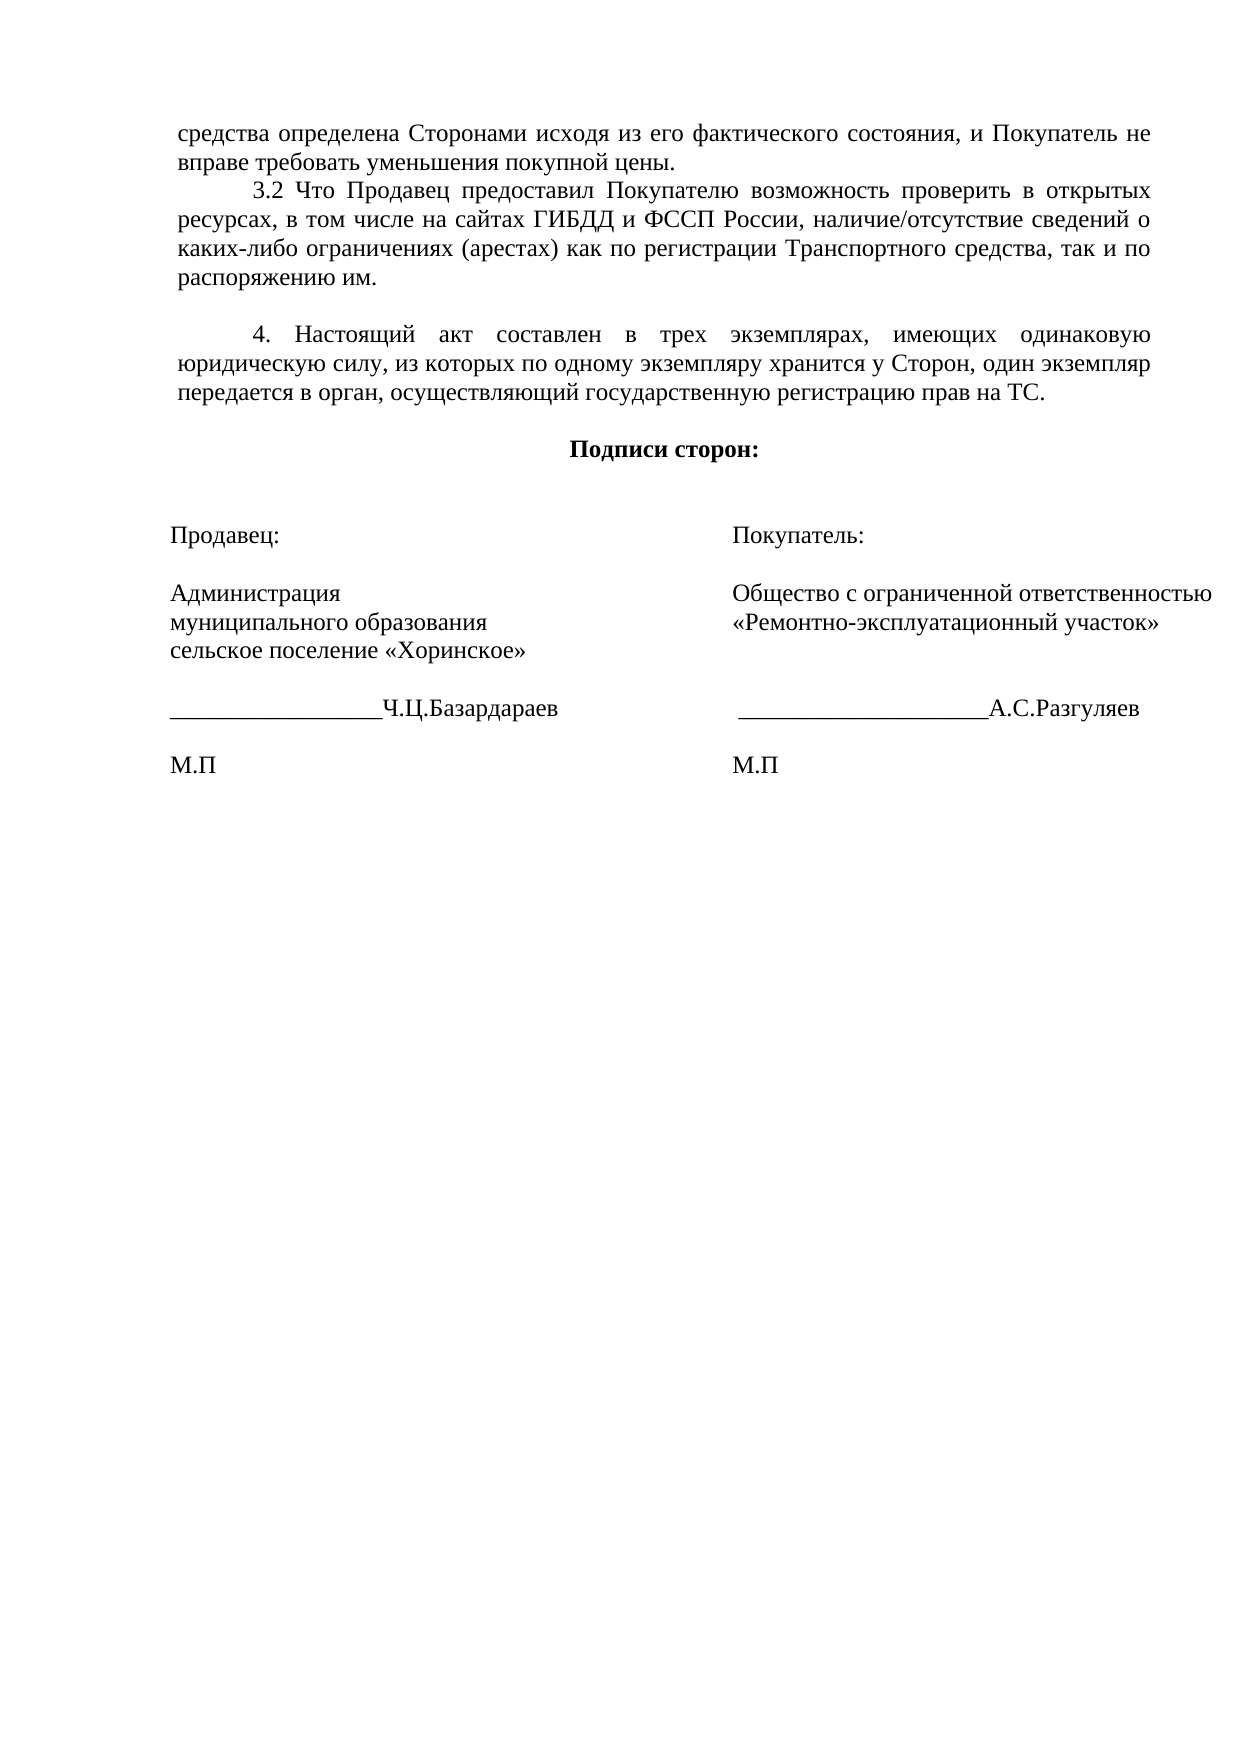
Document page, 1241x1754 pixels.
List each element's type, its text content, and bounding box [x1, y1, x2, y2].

text 3.2 Что Продавец предоставил Покупателю возможность проверить в открытых ресурсах, в том числе на сайтах ГИБДД и ФССП России, наличие/отсутствие сведений о каких-либо ограничениях (арестах) как по регистрации Транспортного средства, так и по распоряжению им. [177, 176, 1152, 291]
text Подписи сторон: [177, 434, 1152, 463]
text 4. Настоящий акт составлен в трех экземплярах, имеющих одинаковую юридическую силу, из которых по одному экземпляру хранится у Сторон, один экземпляр передается в орган, осуществляющий государственную регистрацию прав на ТС. [177, 319, 1152, 406]
table_header Покупатель: Общество с ограниченной ответственностью «Ремонтно-эксплуатационный участок» ____________________А.С.Разгуляев М.П [721, 521, 1227, 779]
table_header Продавец: Администрация муниципального образования сельское поселение «Хоринское» _________________Ч.Ц.Базардараев М.П [159, 521, 721, 779]
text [177, 118, 1152, 176]
